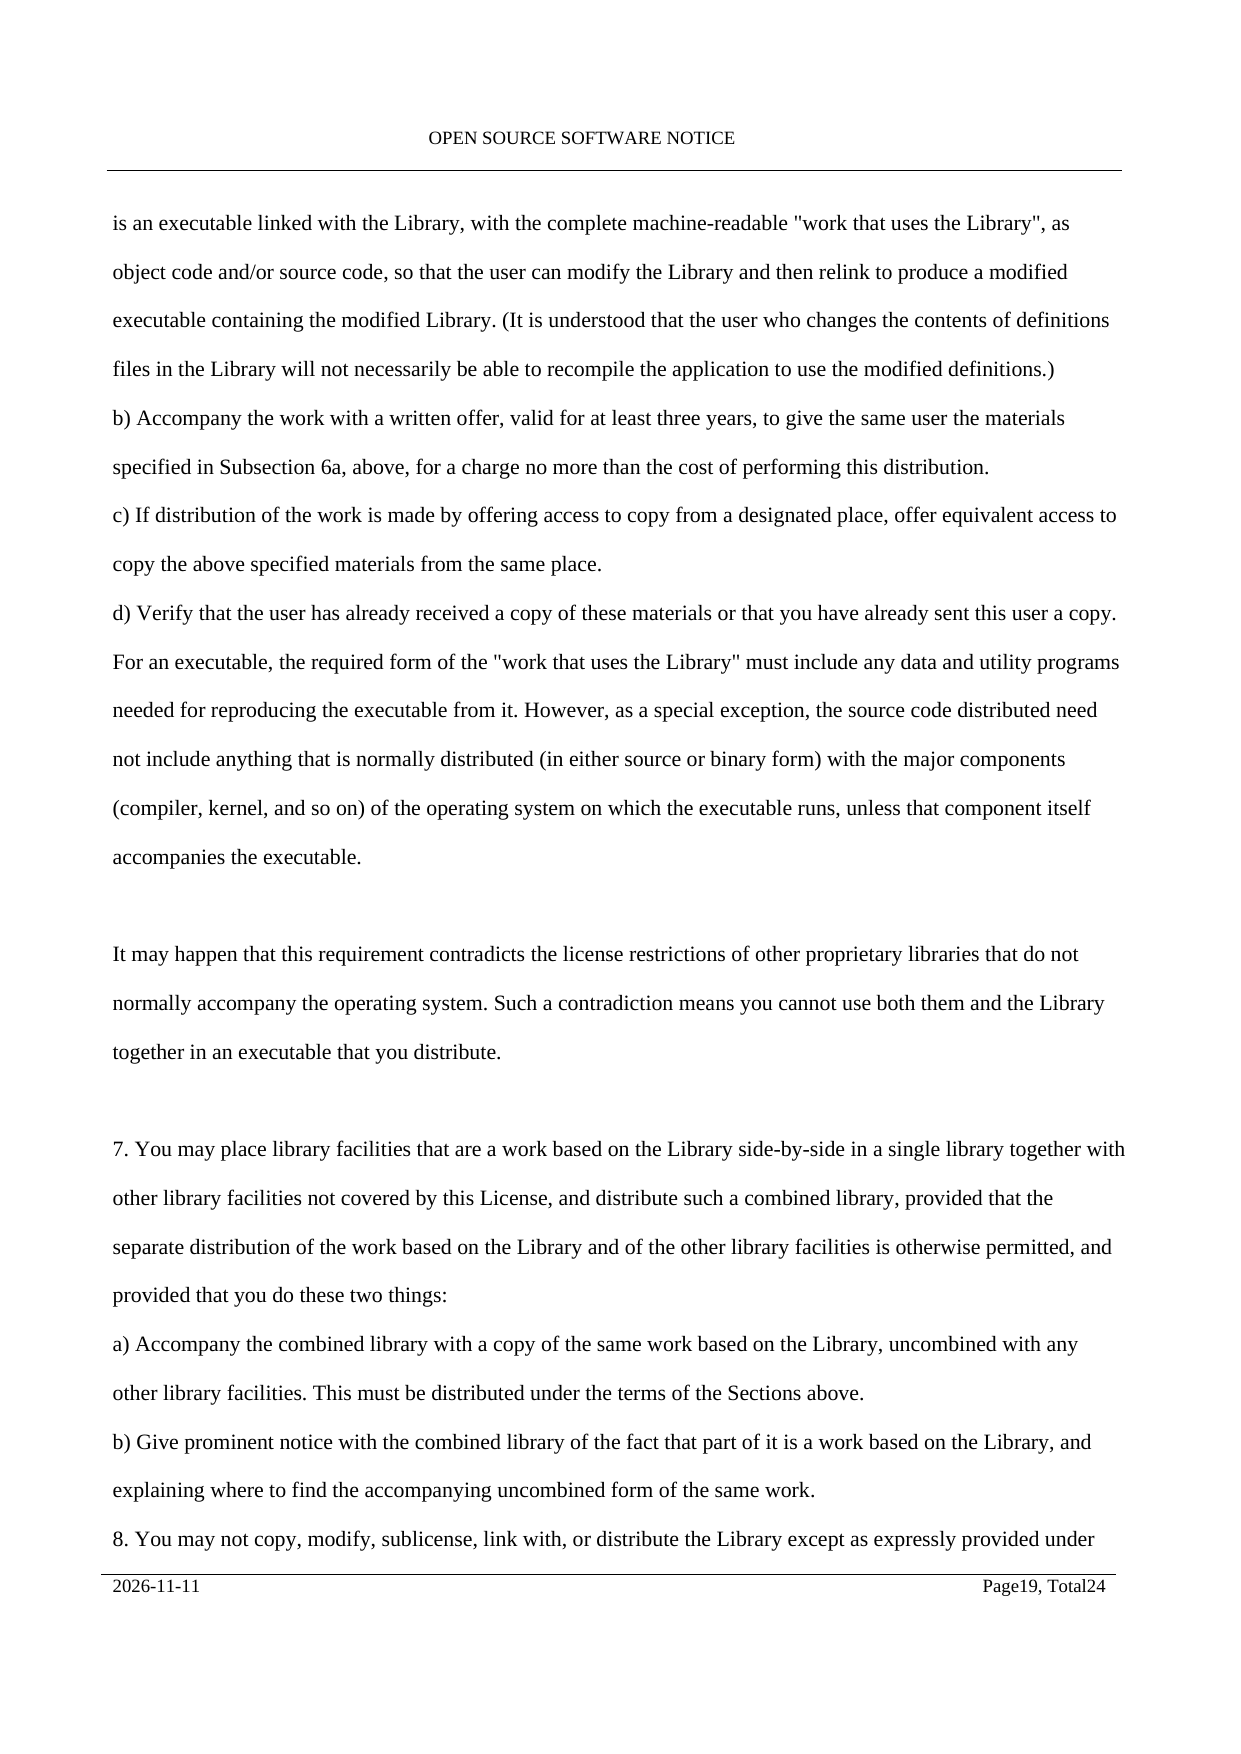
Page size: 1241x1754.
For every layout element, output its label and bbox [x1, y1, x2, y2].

text [112, 206, 1128, 1555]
